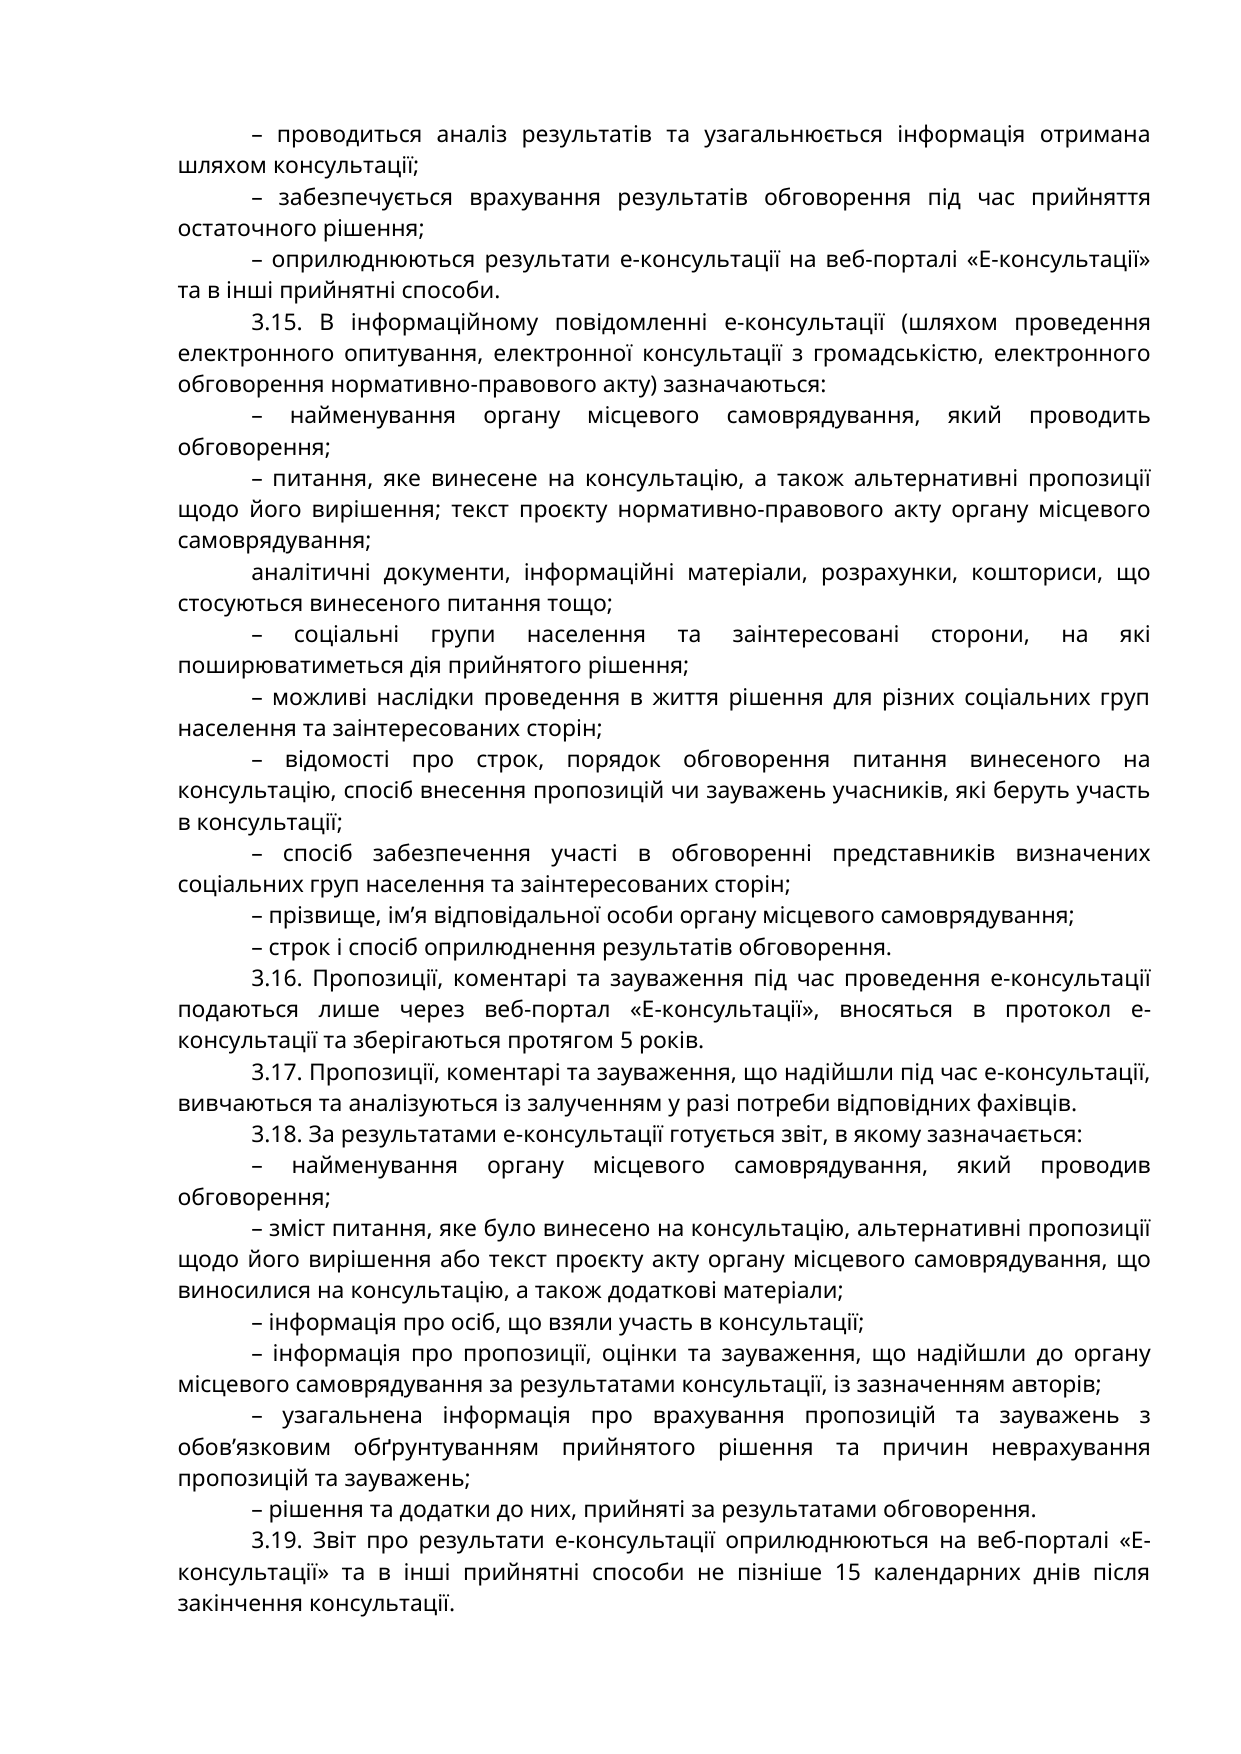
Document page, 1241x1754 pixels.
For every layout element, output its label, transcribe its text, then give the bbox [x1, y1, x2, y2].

text – питання, яке винесене на консультацію, а також альтернативні пропозиції щодо його вирішення; текст проєкту нормативно-правового акту органу місцевого самоврядування; [177, 462, 1152, 556]
text аналітичні документи, інформаційні матеріали, розрахунки, кошториси, що стосуються винесеного питання тощо; [177, 556, 1152, 618]
text – рішення та додатки до них, прийняті за результатами обговорення. [177, 1493, 1152, 1524]
text – проводиться аналіз результатів та узагальнюється інформація отримана шляхом консультації; [177, 118, 1152, 181]
text – інформація про пропозиції, оцінки та зауваження, що надійшли до органу місцевого самоврядування за результатами консультації, із зазначенням авторів; [177, 1337, 1152, 1399]
text – найменування органу місцевого самоврядування, який проводить обговорення; [177, 399, 1152, 462]
text – оприлюднюються результати е-консультації на веб-порталі «Е-консультації» та в інші прийнятні способи. [177, 243, 1152, 306]
text – зміст питання, яке було винесено на консультацію, альтернативні пропозиції щодо його вирішення або текст проєкту акту органу місцевого самоврядування, що виносилися на консультацію, а також додаткові матеріали; [177, 1212, 1152, 1306]
text 3.15. В інформаційному повідомленні е-консультації (шляхом проведення електронного опитування, електронної консультації з громадськістю, електронного обговорення нормативно-правового акту) зазначаються: [177, 306, 1152, 399]
text – можливі наслідки проведення в життя рішення для різних соціальних груп населення та заінтересованих сторін; [177, 681, 1152, 743]
text – спосіб забезпечення участі в обговоренні представників визначених соціальних груп населення та заінтересованих сторін; [177, 837, 1152, 899]
text – строк і спосіб оприлюднення результатів обговорення. [177, 931, 1152, 962]
text 3.19. Звіт про результати е-консультації оприлюднюються на веб-порталі «Е-консультації» та в інші прийнятні способи не пізніше 15 календарних днів після закінчення консультації. [177, 1524, 1152, 1618]
text 3.18. За результатами е-консультації готується звіт, в якому зазначається: [177, 1118, 1152, 1149]
text – забезпечується врахування результатів обговорення під час прийняття остаточного рішення; [177, 181, 1152, 243]
text 3.17. Пропозиції, коментарі та зауваження, що надійшли під час е-консультації, вивчаються та аналізуються із залученням у разі потреби відповідних фахівців. [177, 1056, 1152, 1118]
text – найменування органу місцевого самоврядування, який проводив обговорення; [177, 1149, 1152, 1212]
text – інформація про осіб, що взяли участь в консультації; [177, 1306, 1152, 1337]
text – відомості про строк, порядок обговорення питання винесеного на консультацію, спосіб внесення пропозицій чи зауважень учасників, які беруть участь в консультації; [177, 743, 1152, 837]
text – узагальнена інформація про врахування пропозицій та зауважень з обов’язковим обґрунтуванням прийнятого рішення та причин неврахування пропозицій та зауважень; [177, 1399, 1152, 1493]
text 3.16. Пропозиції, коментарі та зауваження під час проведення е-консультації подаються лише через веб-портал «Е-консультації», вносяться в протокол е-консультації та зберігаються протягом 5 років. [177, 962, 1152, 1056]
text – прізвище, ім’я відповідальної особи органу місцевого самоврядування; [177, 899, 1152, 931]
text – соціальні групи населення та заінтересовані сторони, на які поширюватиметься дія прийнятого рішення; [177, 618, 1152, 681]
